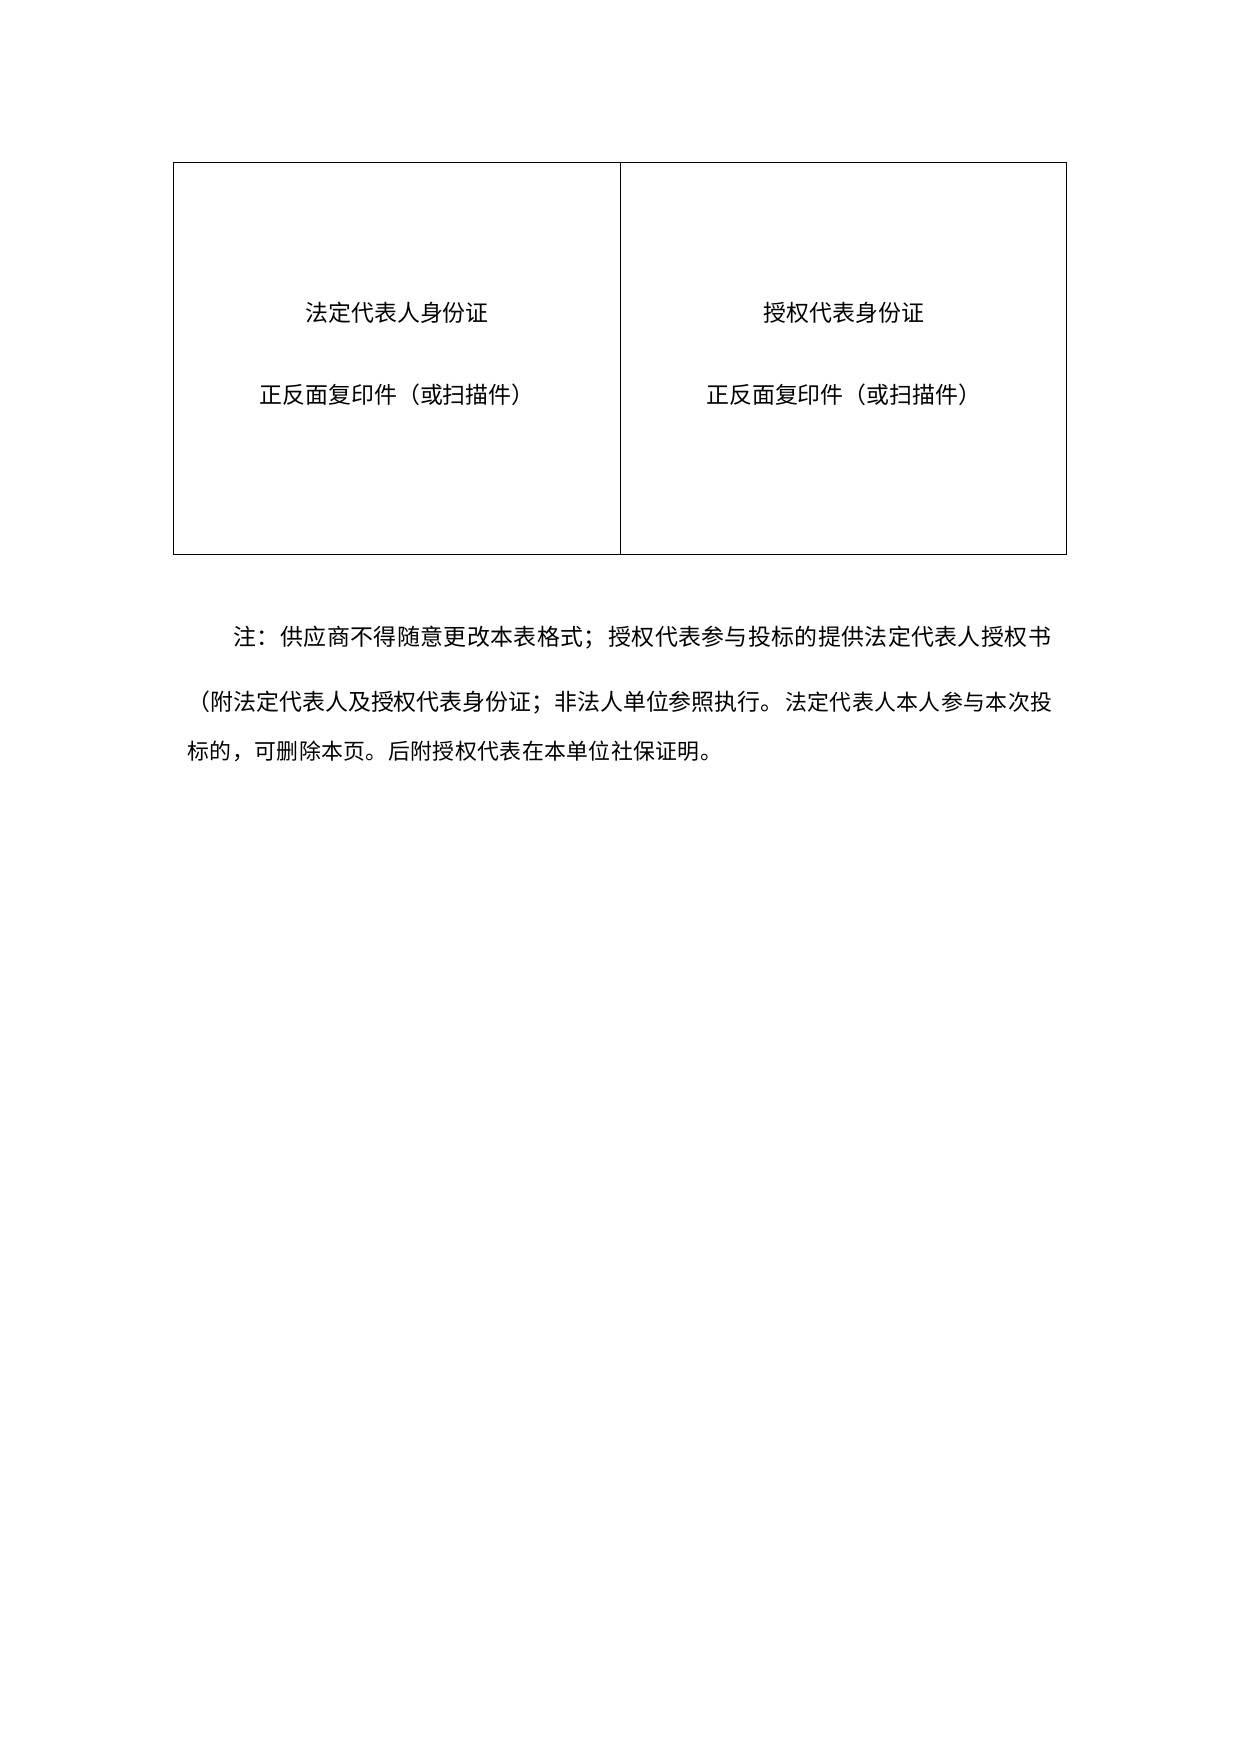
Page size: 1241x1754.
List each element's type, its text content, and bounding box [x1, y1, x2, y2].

text 注：供应商不得随意更改本表格式；授权代表参与投标的提供法定代表人授权书（附法定代表人及授权代表身份证；非法人单位参照执行。法定代表人本人参与本次投标的，可删除本页。后附授权代表在本单位社保证明。 [187, 603, 1053, 766]
table_header 授权代表身份证 正反面复印件（或扫描件） [621, 163, 1066, 554]
table_header 法定代表人身份证 正反面复印件（或扫描件） [174, 163, 620, 554]
